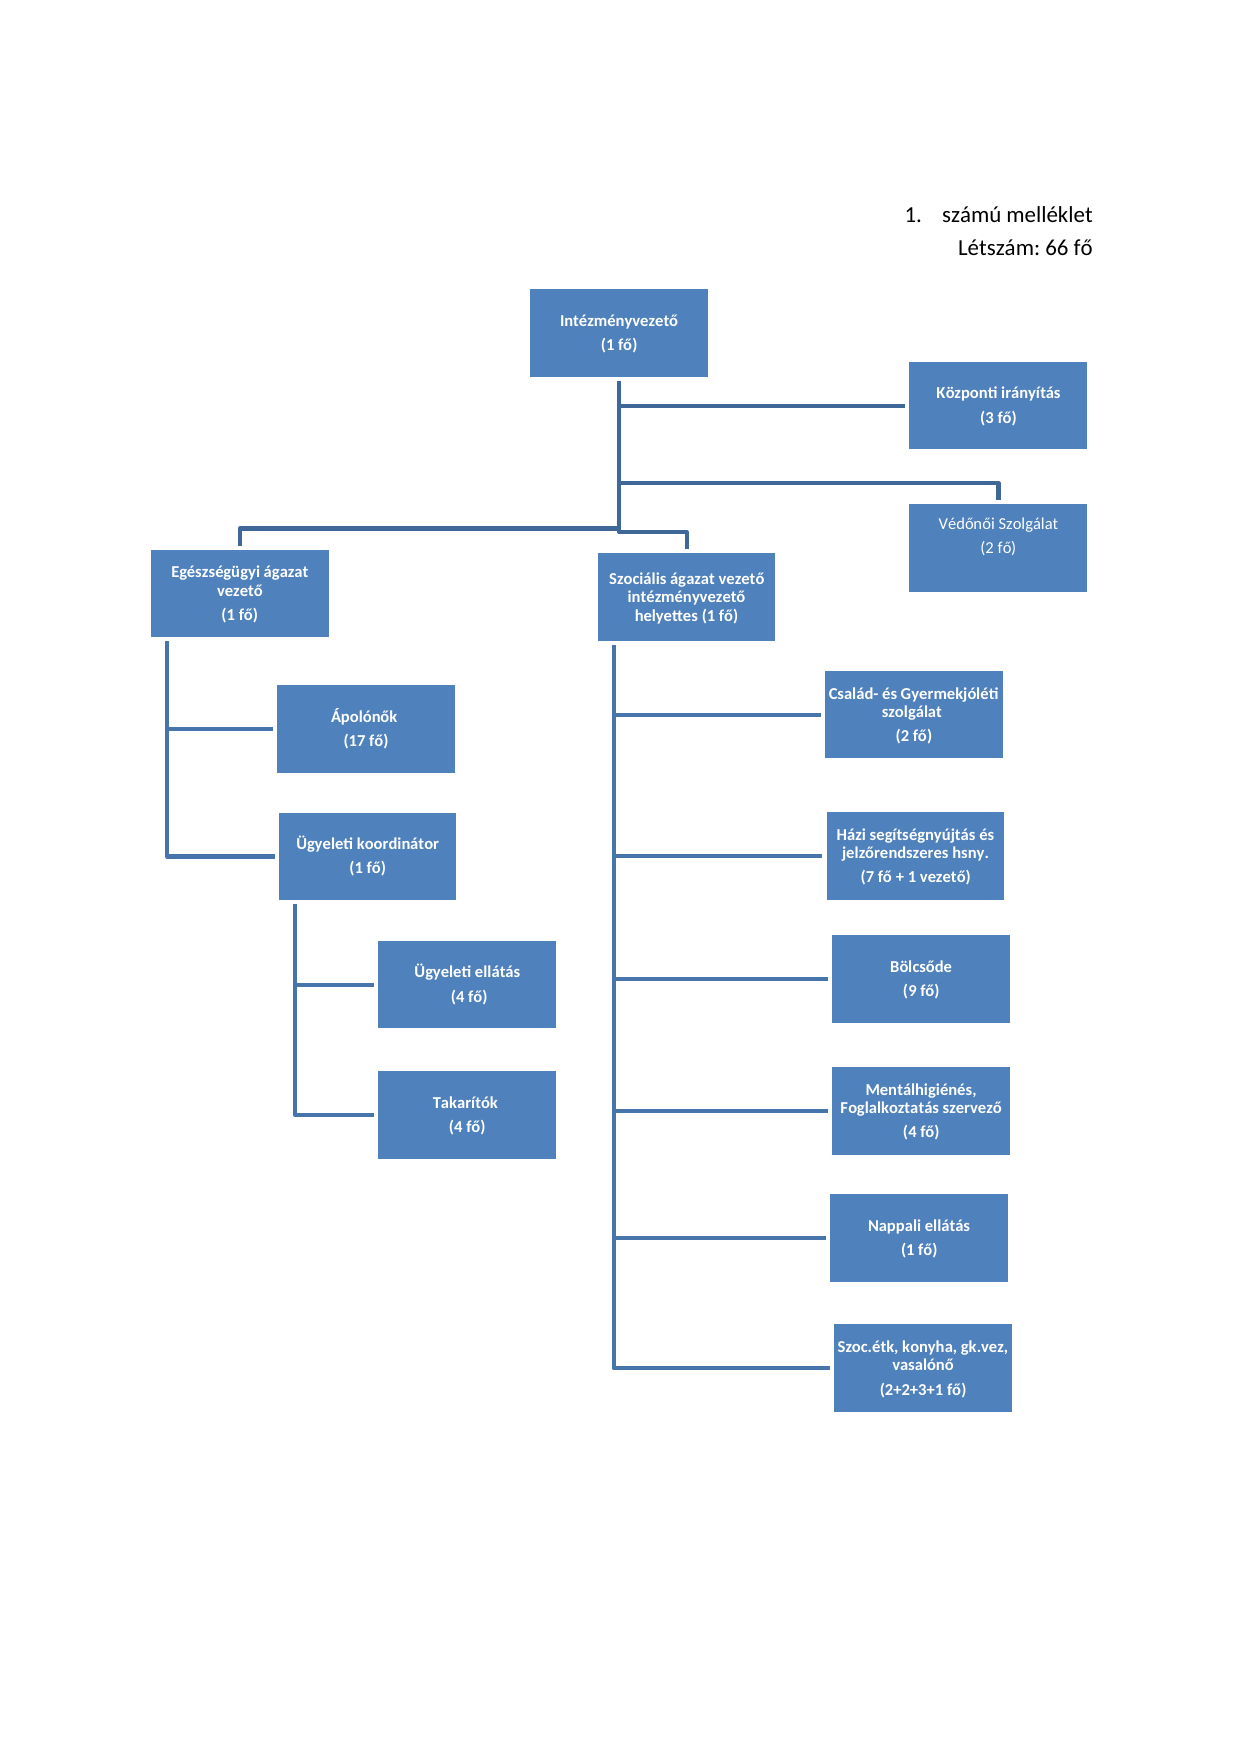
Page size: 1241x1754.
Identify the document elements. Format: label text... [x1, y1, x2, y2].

list Létszám: 66 fő [223, 233, 1093, 261]
list számú melléklet [185, 201, 1093, 229]
